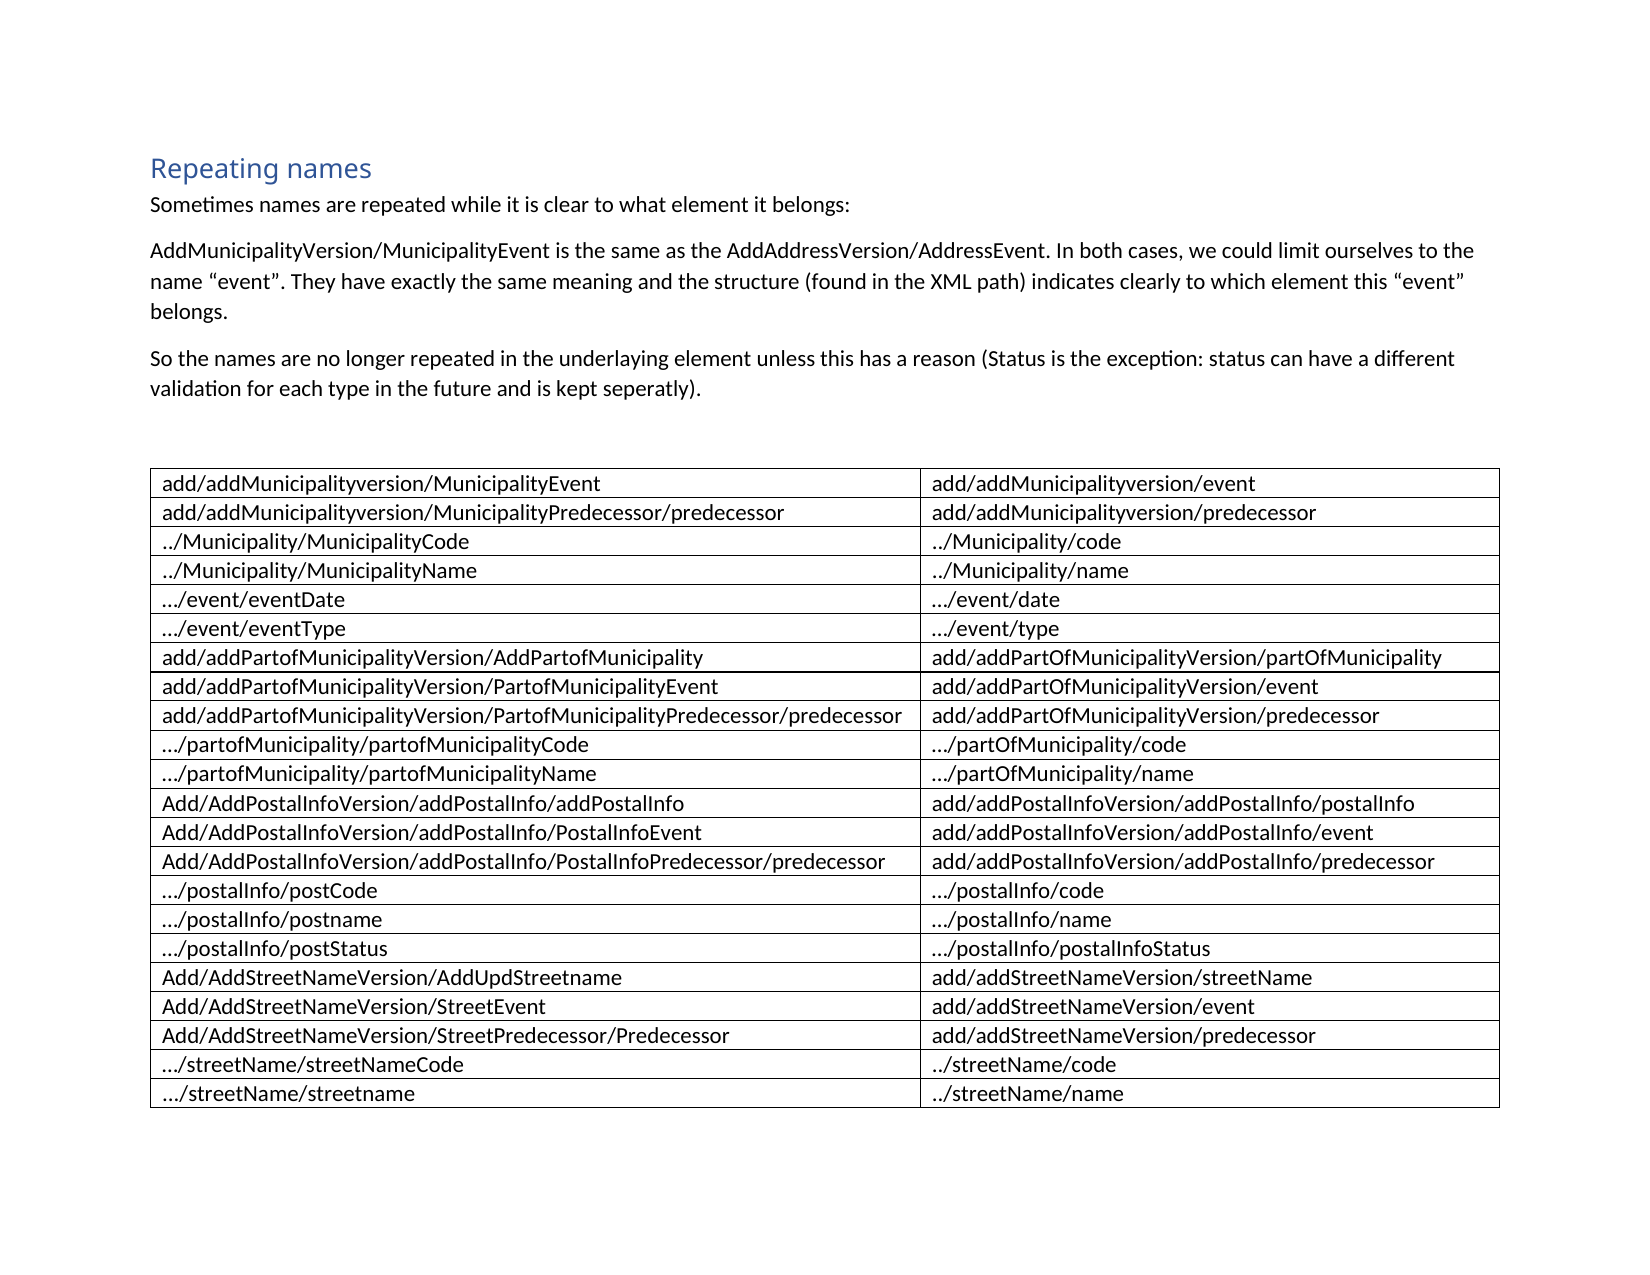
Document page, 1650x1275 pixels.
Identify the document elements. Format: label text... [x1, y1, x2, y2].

table_cell …/postalInfo/postalInfoStatus [921, 934, 1499, 962]
table_cell add/addMunicipalityversion/MunicipalityPredecessor/predecessor [151, 498, 920, 526]
table_cell add/addStreetNameVersion/streetName [921, 963, 1499, 991]
table_header add/addMunicipalityversion/event [921, 469, 1499, 497]
table_cell …/streetName/streetNameCode [151, 1050, 920, 1078]
subtitle Repeating names [150, 150, 1500, 187]
table_cell add/addStreetNameVersion/event [921, 992, 1499, 1020]
table_cell ../Municipality/MunicipalityName [151, 556, 920, 584]
text AddMunicipalityVersion/MunicipalityEvent is the same as the AddAddressVersion/AddressEvent. In both cases, we could limit ourselves to the name “event”. They have exactly the same meaning and the structure (found in the XML path) indicates clearly to which element this “event” belongs. [150, 237, 1500, 325]
table_cell Add/AddPostalInfoVersion/addPostalInfo/PostalInfoPredecessor/predecessor [151, 847, 920, 875]
table_cell …/partOfMunicipality/name [921, 760, 1499, 788]
table_cell add/addPartofMunicipalityVersion/PartofMunicipalityPredecessor/predecessor [151, 701, 920, 729]
table_cell Add/AddStreetNameVersion/StreetEvent [151, 992, 920, 1020]
table_cell …/postalInfo/postCode [151, 876, 920, 904]
table_cell …/partOfMunicipality/code [921, 731, 1499, 758]
text Sometimes names are repeated while it is clear to what element it belongs: [150, 190, 1500, 218]
table_cell add/addStreetNameVersion/predecessor [921, 1021, 1499, 1049]
table_cell ../Municipality/code [921, 527, 1499, 555]
table_header add/addMunicipalityversion/MunicipalityEvent [151, 469, 920, 497]
table_cell ../streetName/code [921, 1050, 1499, 1078]
table_cell add/addPostalInfoVersion/addPostalInfo/event [921, 818, 1499, 846]
table_cell add/addPostalInfoVersion/addPostalInfo/postalInfo [921, 789, 1499, 817]
table_cell …/event/eventDate [151, 585, 920, 613]
table_cell ../Municipality/name [921, 556, 1499, 584]
table_cell …/event/type [921, 614, 1499, 642]
table_cell Add/AddStreetNameVersion/StreetPredecessor/Predecessor [151, 1021, 920, 1049]
table_cell add/addPartOfMunicipalityVersion/partOfMunicipality [921, 643, 1499, 671]
table_cell add/addMunicipalityversion/predecessor [921, 498, 1499, 526]
table_cell …/postalInfo/name [921, 905, 1499, 933]
table_cell ../streetName/name [921, 1079, 1499, 1107]
text So the names are no longer repeated in the underlaying element unless this has a reason (Status is the exception: status can have a different validation for each type in the future and is kept seperatly). [150, 344, 1500, 402]
table_cell …/postalInfo/postStatus [151, 934, 920, 962]
table_cell …/postalInfo/code [921, 876, 1499, 904]
table_cell Add/AddStreetNameVersion/AddUpdStreetname [151, 963, 920, 991]
table_cell add/addPartOfMunicipalityVersion/predecessor [921, 701, 1499, 729]
table_cell …/postalInfo/postname [151, 905, 920, 933]
table_cell Add/AddPostalInfoVersion/addPostalInfo/PostalInfoEvent [151, 818, 920, 846]
table_cell Add/AddPostalInfoVersion/addPostalInfo/addPostalInfo [151, 789, 920, 817]
table_cell add/addPostalInfoVersion/addPostalInfo/predecessor [921, 847, 1499, 875]
table_cell add/addPartOfMunicipalityVersion/event [921, 673, 1499, 700]
table_cell add/addPartofMunicipalityVersion/PartofMunicipalityEvent [151, 673, 920, 700]
table_cell …/partofMunicipality/partofMunicipalityCode [151, 731, 920, 758]
table_cell …/event/eventType [151, 614, 920, 642]
table_cell …/partofMunicipality/partofMunicipalityName [151, 760, 920, 788]
table_cell .../streetName/streetname [151, 1079, 920, 1107]
table_cell ../Municipality/MunicipalityCode [151, 527, 920, 555]
table_cell add/addPartofMunicipalityVersion/AddPartofMunicipality [151, 643, 920, 671]
table_cell …/event/date [921, 585, 1499, 613]
